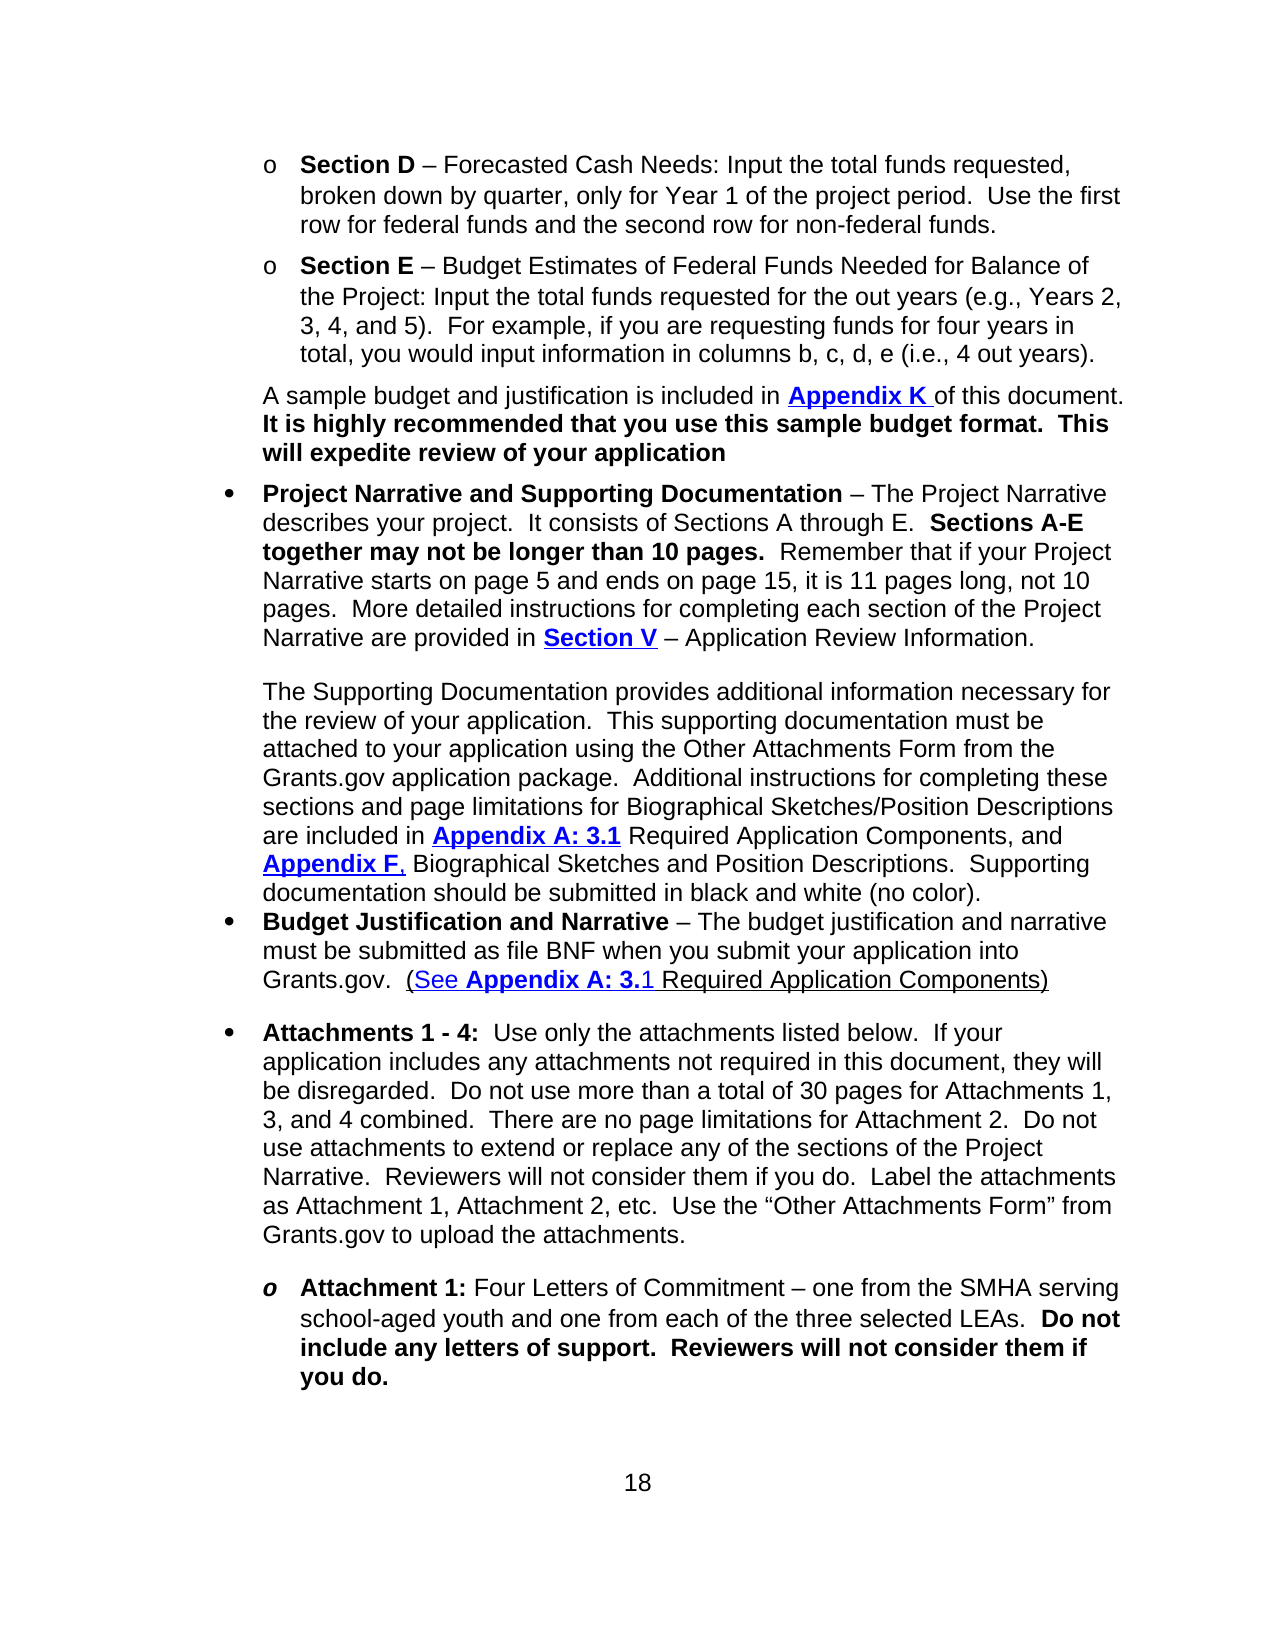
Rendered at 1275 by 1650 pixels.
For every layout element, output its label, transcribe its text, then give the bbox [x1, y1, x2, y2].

list Section D – Forecasted Cash Needs: Input the total funds requested, broken down by quarter, only for Year 1 of the project period. Use the first row for federal funds and the second row for non-federal funds. [262, 150, 1125, 238]
list Attachments 1 - 4: Use only the attachments listed below. If your application includes any attachments not required in this document, they will be disregarded. Do not use more than a total of 30 pages for Attachments 1, 3, and 4 combined. There are no page limitations for Attachment 2. Do not use attachments to extend or replace any of the sections of the Project Narrative. Reviewers will not consider them if you do. Label the attachments as Attachment 1, Attachment 2, etc. Use the “Other Attachments Form” from Grants.gov to upload the attachments. [225, 1018, 1125, 1248]
text The Supporting Documentation provides additional information necessary for the review of your application. This supporting documentation must be attached to your application using the Other Attachments Form from the Grants.gov application package. Additional instructions for completing these sections and page limitations for Biographical Sketches/Position Descriptions are included in Appendix A: 3.1 Required Application Components, and Appendix F, Biographical Sketches and Position Descriptions. Supporting documentation should be submitted in black and white (no color). [262, 677, 1125, 907]
list Project Narrative and Supporting Documentation – The Project Narrative describes your project. It consists of Sections A through E. Sections A-E together may not be longer than 10 pages. Remember that if your Project Narrative starts on page 5 and ends on page 15, it is 11 pages long, not 10 pages. More detailed instructions for completing each section of the Project Narrative are provided in Section V – Application Review Information. [225, 479, 1125, 652]
text A sample budget and justification is included in Appendix K of this document. It is highly recommended that you use this sample budget format. This will expedite review of your application [262, 381, 1125, 467]
list Attachment 1: Four Letters of Commitment – one from the SMHA serving school-aged youth and one from each of the three selected LEAs. Do not include any letters of support. Reviewers will not consider them if you do. [262, 1273, 1125, 1391]
list Section E – Budget Estimates of Federal Funds Needed for Balance of the Project: Input the total funds requested for the out years (e.g., Years 2, 3, 4, and 5). For example, if you are requesting funds for four years in total, you would input information in columns b, c, d, e (i.e., 4 out years). [262, 251, 1125, 368]
list Budget Justification and Narrative – The budget justification and narrative must be submitted as file BNF when you submit your application into Grants.gov. (See Appendix A: 3.1 Required Application Components) [225, 907, 1125, 993]
